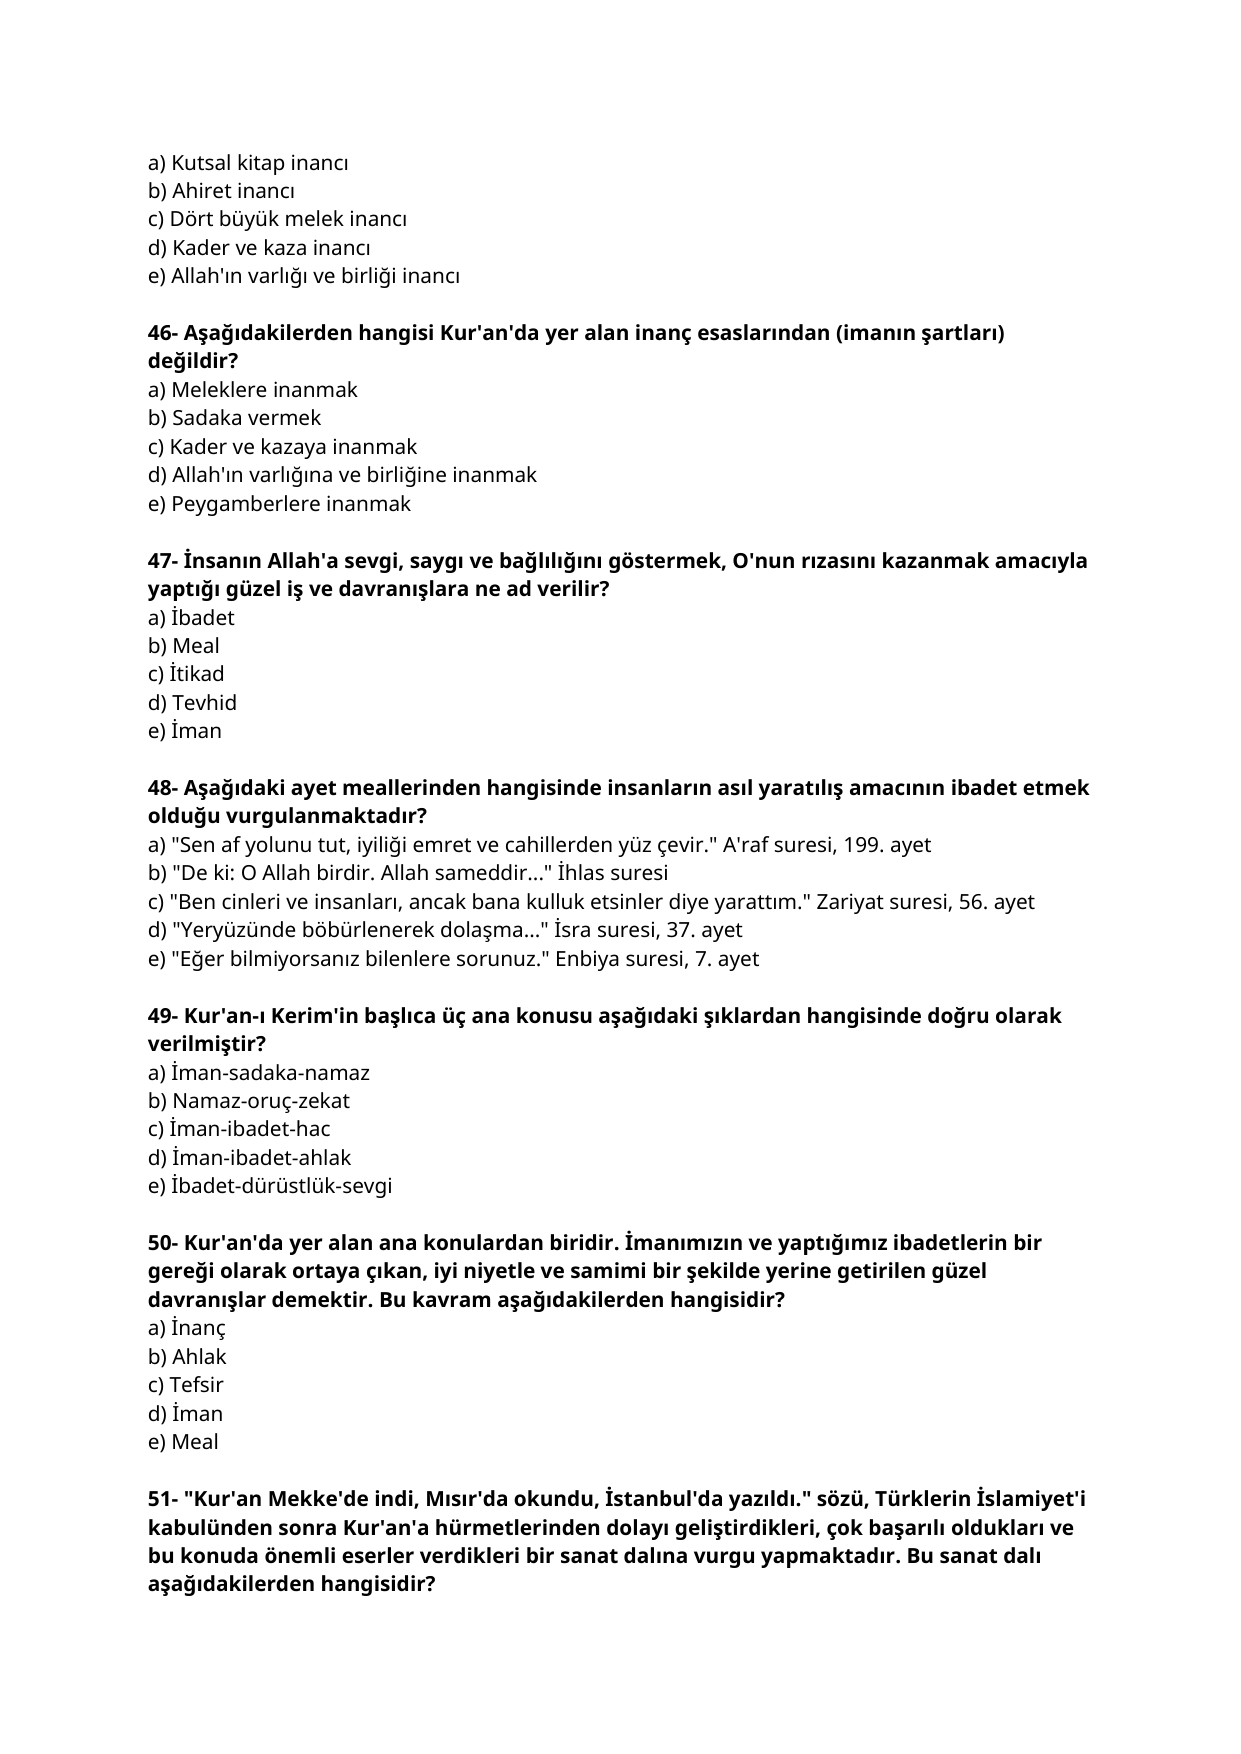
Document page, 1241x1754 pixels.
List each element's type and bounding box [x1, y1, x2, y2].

text [148, 148, 1093, 1598]
